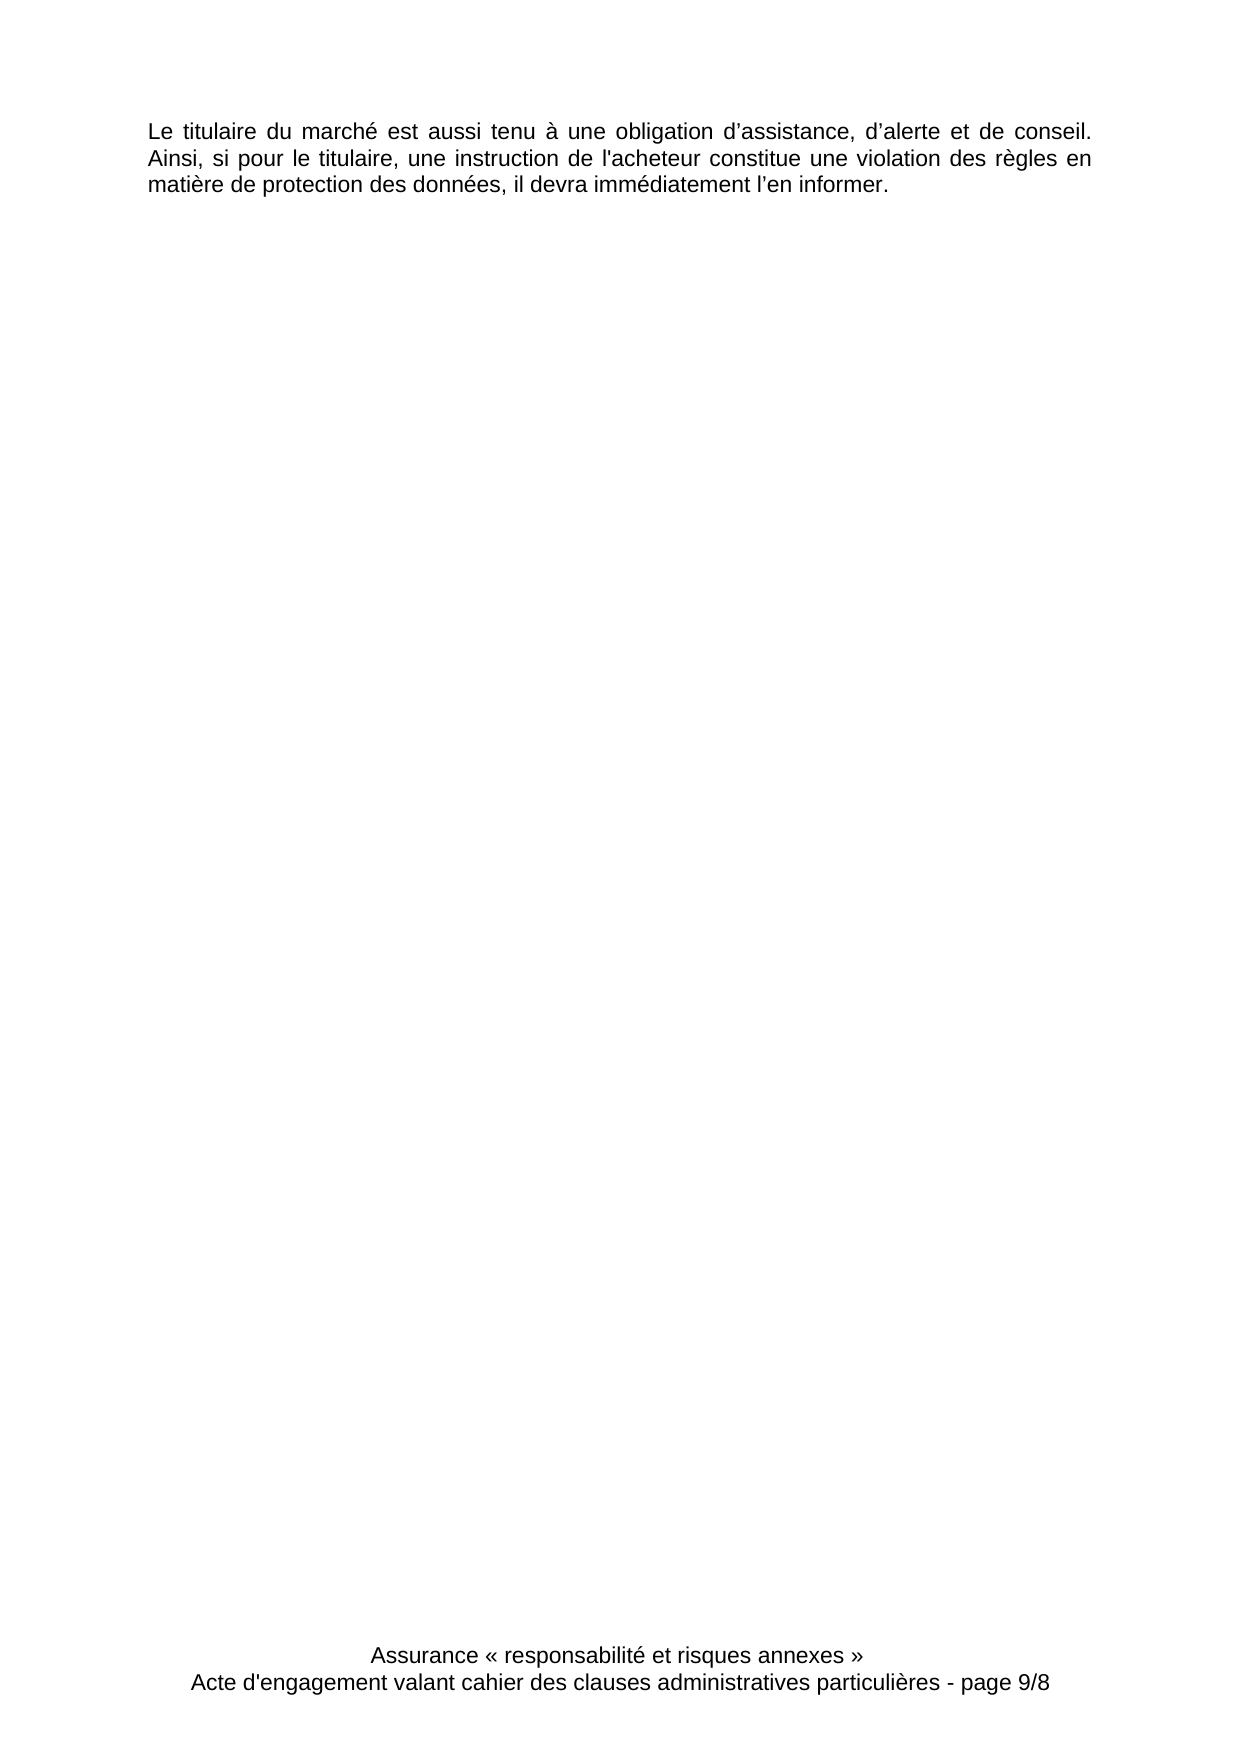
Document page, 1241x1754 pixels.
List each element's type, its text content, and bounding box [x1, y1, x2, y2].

text Le titulaire du marché est aussi tenu à une obligation d’assistance, d’alerte et de conseil. Ainsi, si pour le titulaire, une instruction de l'acheteur constitue une violation des règles en matière de protection des données, il devra immédiatement l’en informer. [148, 118, 1092, 197]
